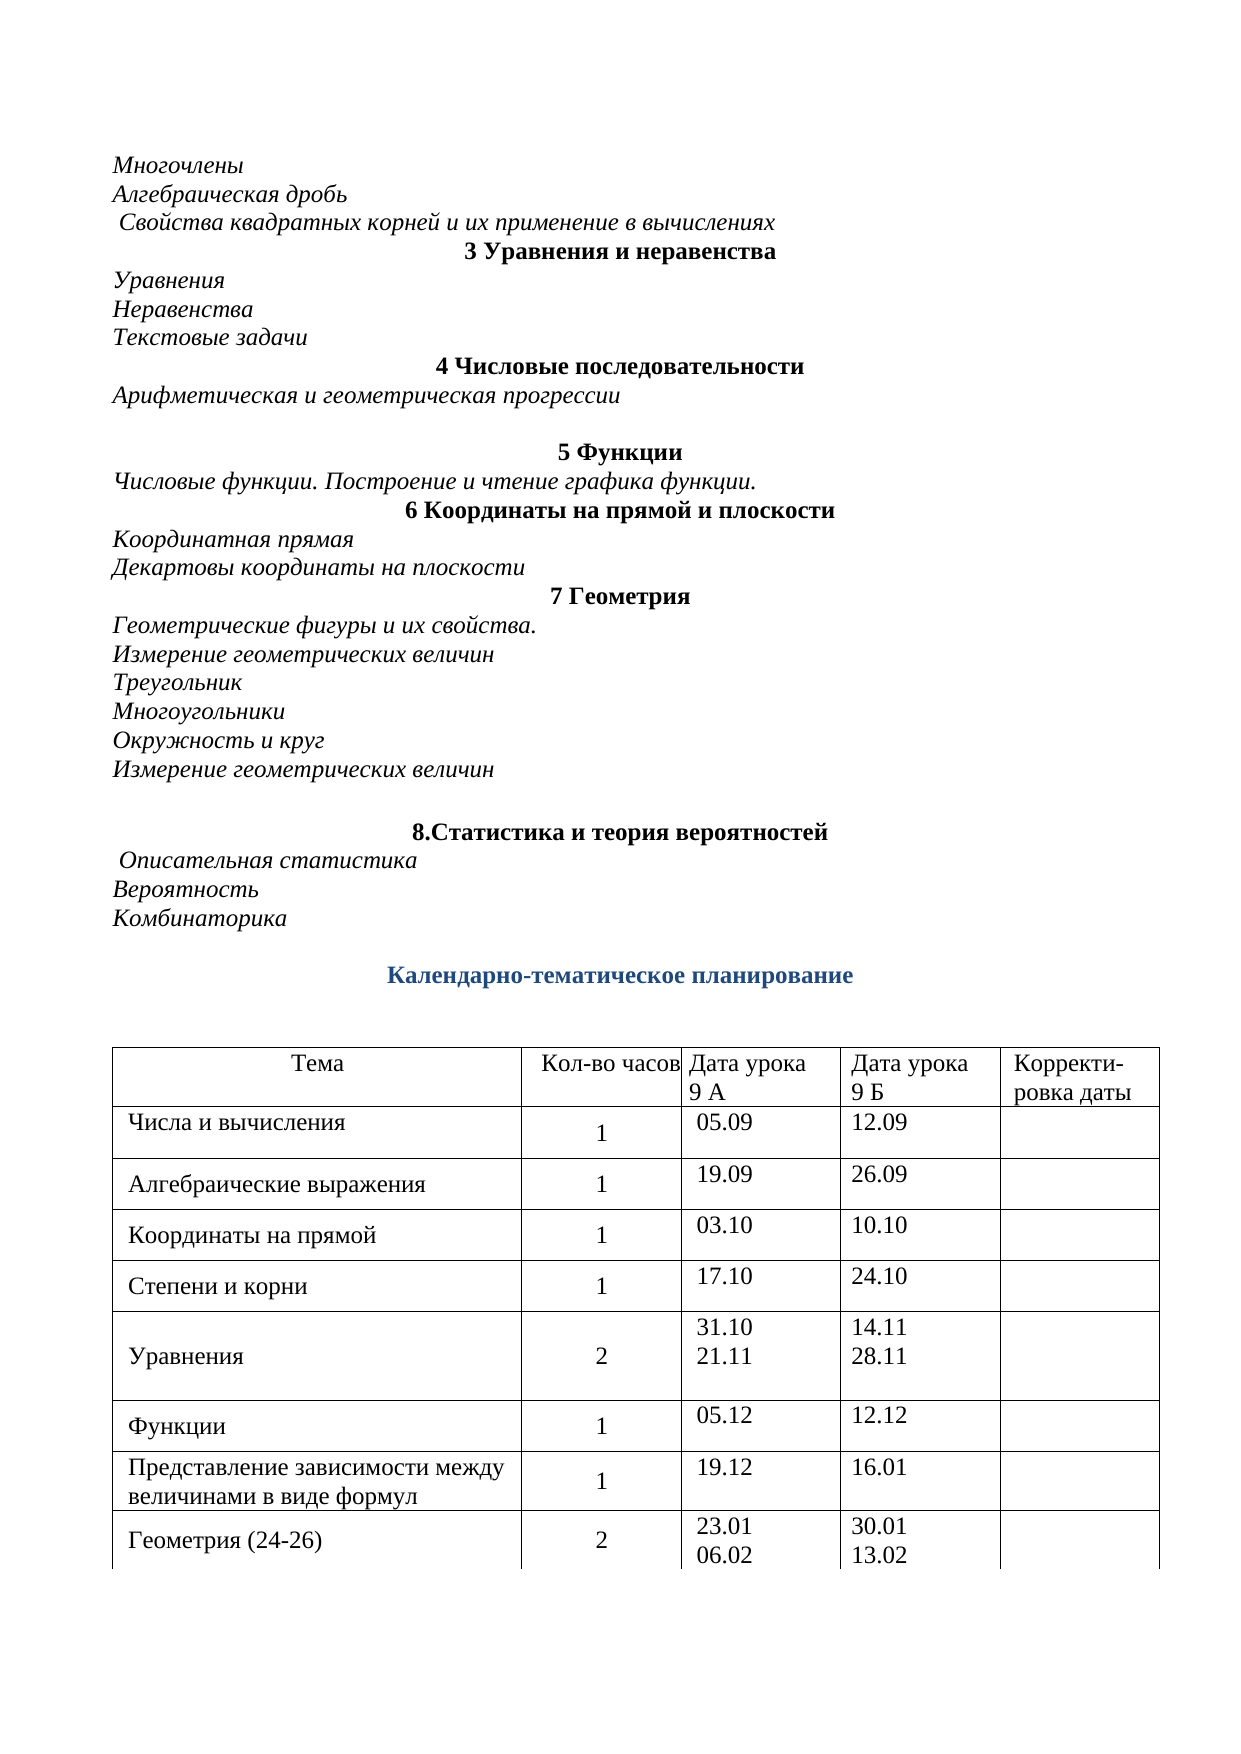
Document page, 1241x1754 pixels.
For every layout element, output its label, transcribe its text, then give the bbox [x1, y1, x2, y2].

text Окружность и круг [112, 725, 1128, 754]
text Текстовые задачи [112, 322, 1128, 351]
table_cell 1 [522, 1452, 681, 1510]
table_cell [1001, 1401, 1159, 1451]
text Свойства квадратных корней и их применение в вычислениях [112, 207, 1128, 236]
text Неравенства [112, 294, 1128, 322]
text Координатная прямая [112, 524, 1128, 552]
table_cell [1001, 1511, 1159, 1569]
table_cell 24.10 [841, 1261, 1000, 1311]
text Декартовы координаты на плоскости [112, 552, 1128, 581]
table_cell 14.11 28.11 [841, 1312, 1000, 1399]
table_cell 26.09 [841, 1159, 1000, 1209]
text 3 Уравнения и неравенства [112, 236, 1128, 265]
table_cell [1001, 1159, 1159, 1209]
text 6 Координаты на прямой и плоскости [112, 495, 1128, 524]
table_cell [1001, 1261, 1159, 1311]
table_cell Степени и корни [113, 1261, 521, 1311]
table_cell [1001, 1312, 1159, 1399]
table_cell Уравнения [113, 1312, 521, 1399]
text 4 Числовые последовательности [112, 351, 1128, 380]
table_cell 30.01 13.02 [841, 1511, 1000, 1569]
table_cell 2 [522, 1312, 681, 1399]
text Многочлены [112, 150, 1128, 179]
table_cell 16.01 [841, 1452, 1000, 1510]
table_header Корректи- ровка даты [1001, 1048, 1159, 1106]
text 8.Статистика и теория вероятностей [112, 817, 1128, 845]
text 7 Геометрия [112, 581, 1128, 610]
text Арифметическая и геометрическая прогрессии [112, 380, 1128, 409]
table_header Дата урока 9 А [682, 1048, 840, 1106]
table_cell 10.10 [841, 1210, 1000, 1260]
text Комбинаторика [112, 903, 1128, 932]
text Описательная статистика [112, 845, 1128, 874]
table_cell Алгебраические выражения [113, 1159, 521, 1209]
table_cell 03.10 [682, 1210, 840, 1260]
table_cell Числа и вычисления [113, 1107, 521, 1158]
text Треугольник [112, 667, 1128, 696]
table_cell Представление зависимости между величинами в виде формул [113, 1452, 521, 1510]
text Уравнения [112, 265, 1128, 294]
table_cell [1001, 1452, 1159, 1510]
table_cell 12.09 [841, 1107, 1000, 1158]
text Многоугольники [112, 696, 1128, 725]
table_cell Функции [113, 1401, 521, 1451]
table_cell 1 [522, 1159, 681, 1209]
table_cell 19.09 [682, 1159, 840, 1209]
table_cell 19.12 [682, 1452, 840, 1510]
table_cell 1 [522, 1261, 681, 1311]
text Измерение геометрических величин [112, 754, 1128, 782]
table_cell Геометрия (24-26) [113, 1511, 521, 1569]
table_cell Координаты на прямой [113, 1210, 521, 1260]
table_cell 1 [522, 1107, 681, 1158]
table_cell 31.10 21.11 [682, 1312, 840, 1399]
text Вероятность [112, 874, 1128, 903]
text 5 Функции [112, 437, 1128, 466]
text Числовые функции. Построение и чтение графика функции. [112, 466, 1128, 495]
table_header Тема [113, 1048, 521, 1106]
table_cell 05.12 [682, 1401, 840, 1451]
table_cell [1001, 1210, 1159, 1260]
text Алгебраическая дробь [112, 179, 1128, 207]
table_cell 12.12 [841, 1401, 1000, 1451]
text Геометрические фигуры и их свойства. [112, 610, 1128, 639]
text Календарно-тематическое планирование [112, 960, 1128, 989]
text Измерение геометрических величин [112, 639, 1128, 667]
table_cell 05.09 [682, 1107, 840, 1158]
table_cell 1 [522, 1210, 681, 1260]
table_cell [1001, 1107, 1159, 1158]
table_header Кол-во часов [522, 1048, 681, 1106]
table_cell 1 [522, 1401, 681, 1451]
table_cell 23.01 06.02 [682, 1511, 840, 1569]
table_cell 17.10 [682, 1261, 840, 1311]
table_cell 2 [522, 1511, 681, 1569]
table_header Дата урока 9 Б [841, 1048, 1000, 1106]
